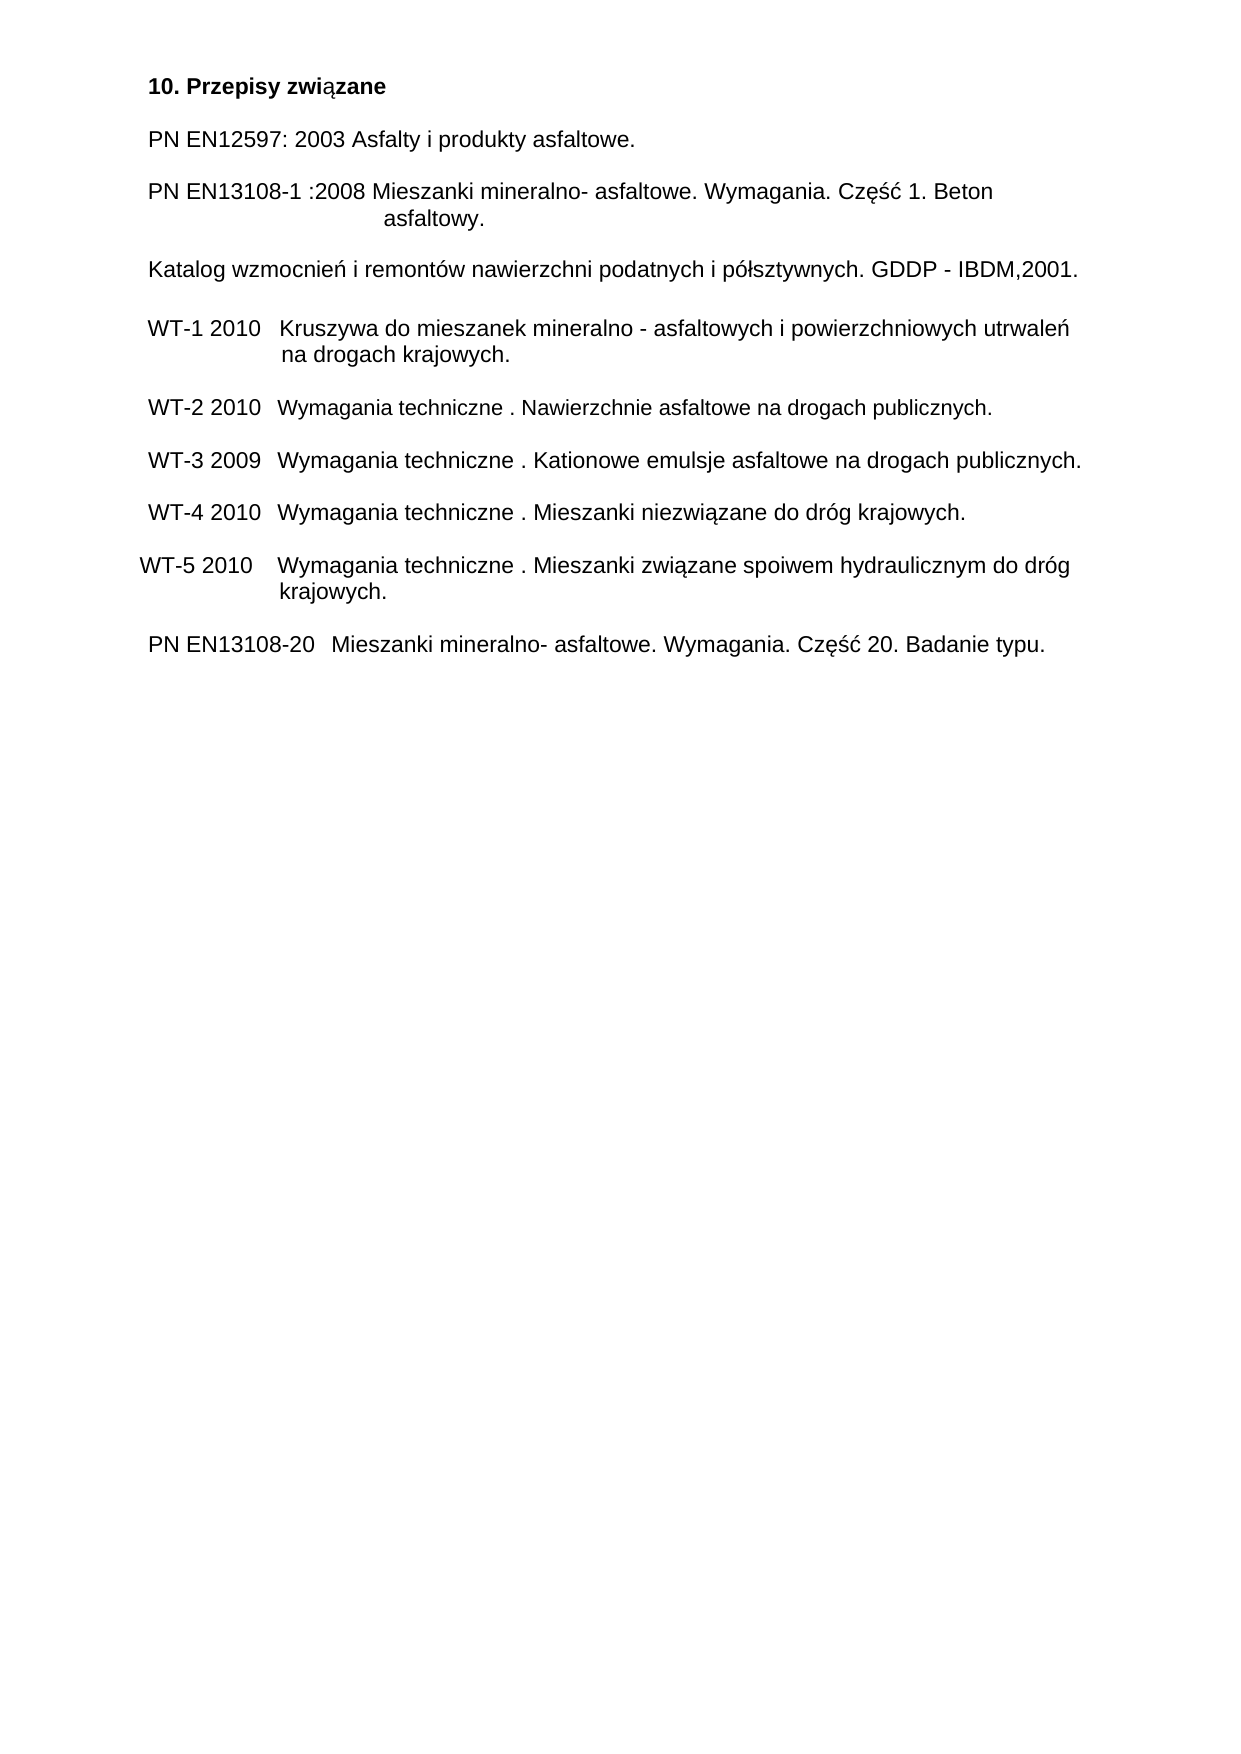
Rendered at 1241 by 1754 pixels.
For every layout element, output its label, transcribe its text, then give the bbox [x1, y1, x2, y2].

text WT-5 2010 Wymagania techniczne . Mieszanki związane spoiwem hydraulicznym do dróg krajowych. [139, 552, 1078, 604]
text WT-3 2009 Wymagania techniczne . Kationowe emulsje asfaltowe na drogach publicznych. [148, 447, 1090, 473]
text 10. Przepisy związane [148, 74, 1090, 99]
text PN EN13108-1 :2008 Mieszanki mineralno- asfaltowe. Wymagania. Część 1. Beton asfaltowy. [148, 179, 1001, 231]
text Katalog wzmocnień i remontów nawierzchni podatnych i półsztywnych. GDDP - IBDM,2001. [148, 256, 1090, 282]
text PN EN13108-20 Mieszanki mineralno- asfaltowe. Wymagania. Część 20. Badanie typu. [148, 631, 1090, 657]
text PN EN12597: 2003 Asfalty i produkty asfaltowe. [148, 126, 1090, 152]
text WT-1 2010 Kruszywa do mieszanek mineralno - asfaltowych i powierzchniowych utrwaleń na drogach krajowych. [147, 315, 1071, 367]
text WT-4 2010 Wymagania techniczne . Mieszanki niezwiązane do dróg krajowych. [148, 499, 1090, 525]
text WT-2 2010 Wymagania techniczne . Nawierzchnie asfaltowe na drogach publicznych. [148, 394, 1090, 420]
